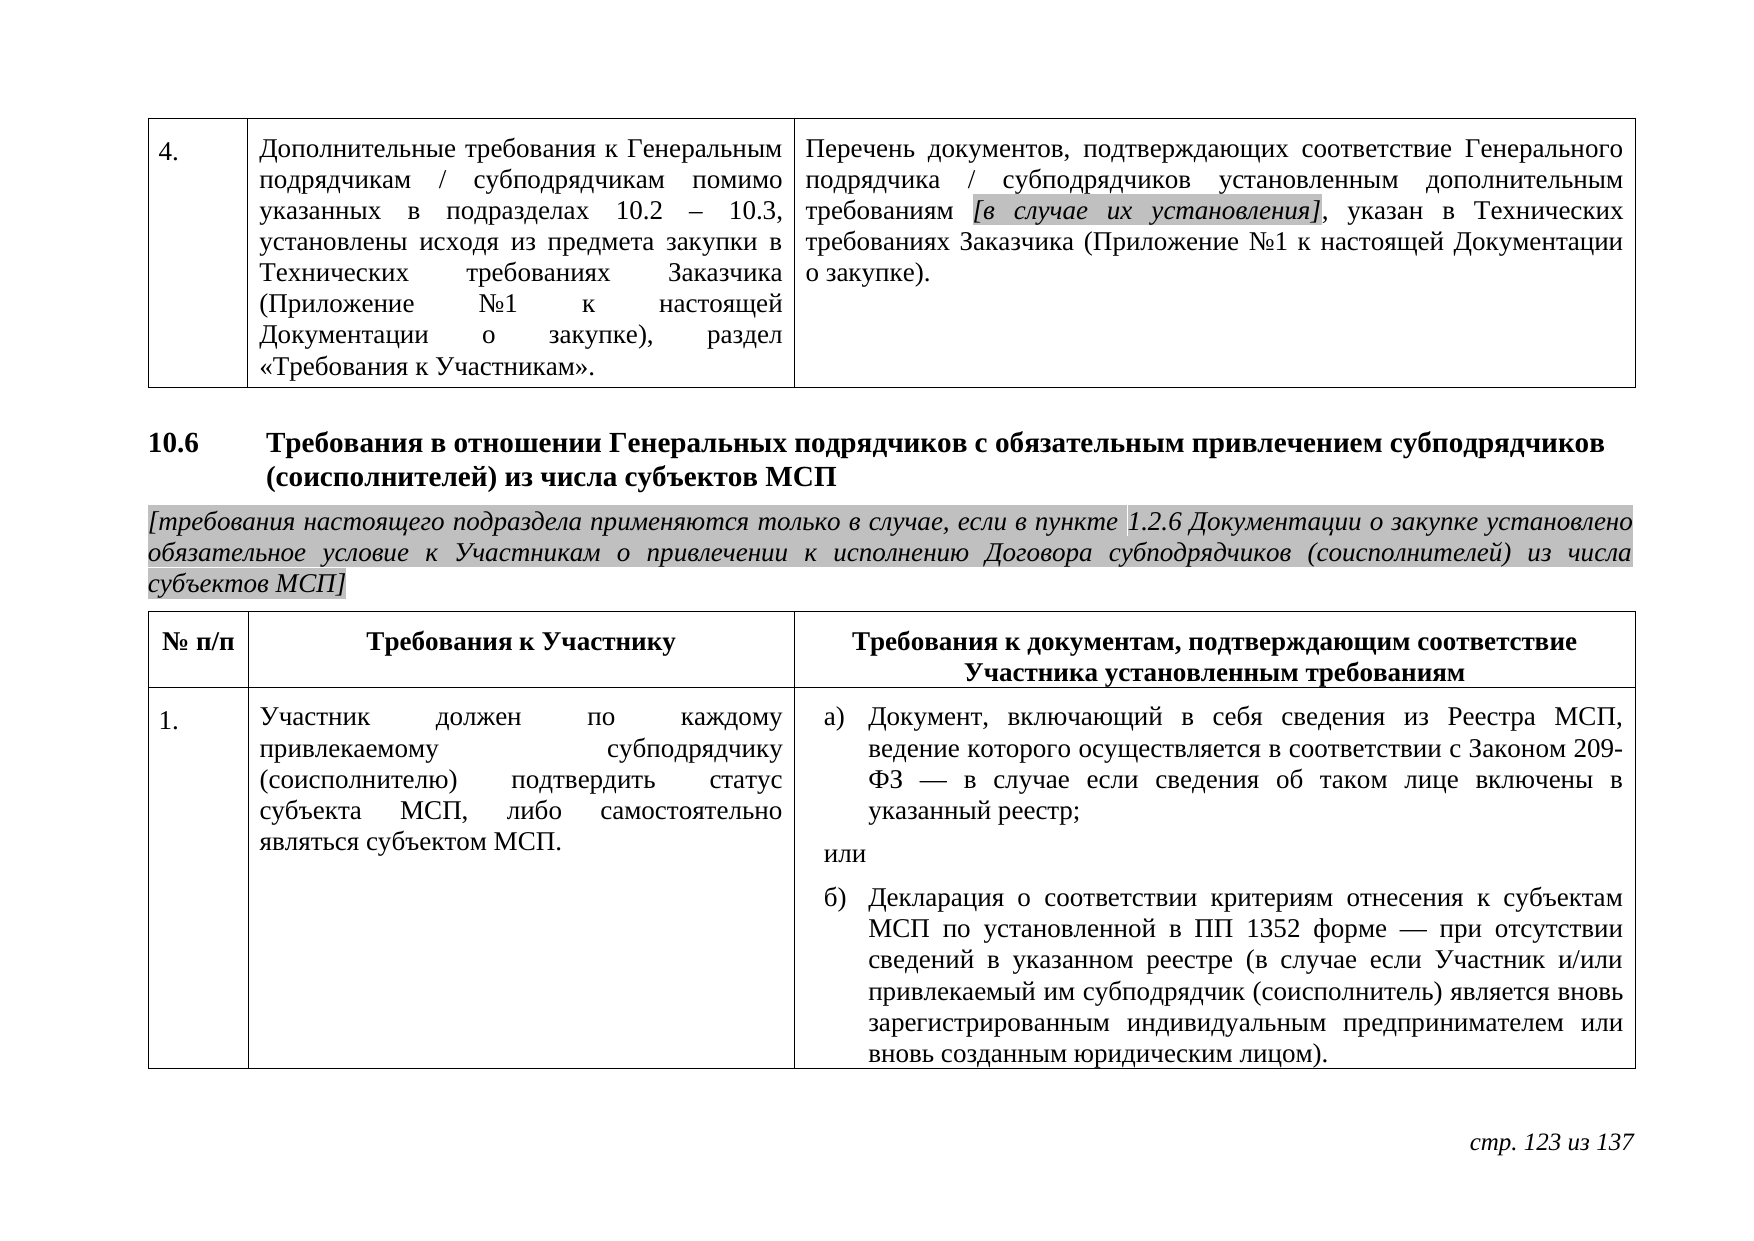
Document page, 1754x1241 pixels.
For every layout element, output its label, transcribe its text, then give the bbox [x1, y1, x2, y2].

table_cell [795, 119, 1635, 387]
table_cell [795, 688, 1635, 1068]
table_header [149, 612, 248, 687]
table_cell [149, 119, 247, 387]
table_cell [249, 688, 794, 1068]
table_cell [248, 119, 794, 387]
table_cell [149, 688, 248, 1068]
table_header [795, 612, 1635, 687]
text [требования настоящего подраздела применяются только в случае, если в пункте 1.2.6 Документации о закупке установлено обязательное условие к Участникам о привлечении к исполнению Договора субподрядчиков (соисполнителей) из числа субъектов МСП] [148, 505, 1636, 599]
subtitle Требования в отношении Генеральных подрядчиков с обязательным привлечением субподрядчиков (соисполнителей) из числа субъектов МСП [148, 426, 1636, 493]
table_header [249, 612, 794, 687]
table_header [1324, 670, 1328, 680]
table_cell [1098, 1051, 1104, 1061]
